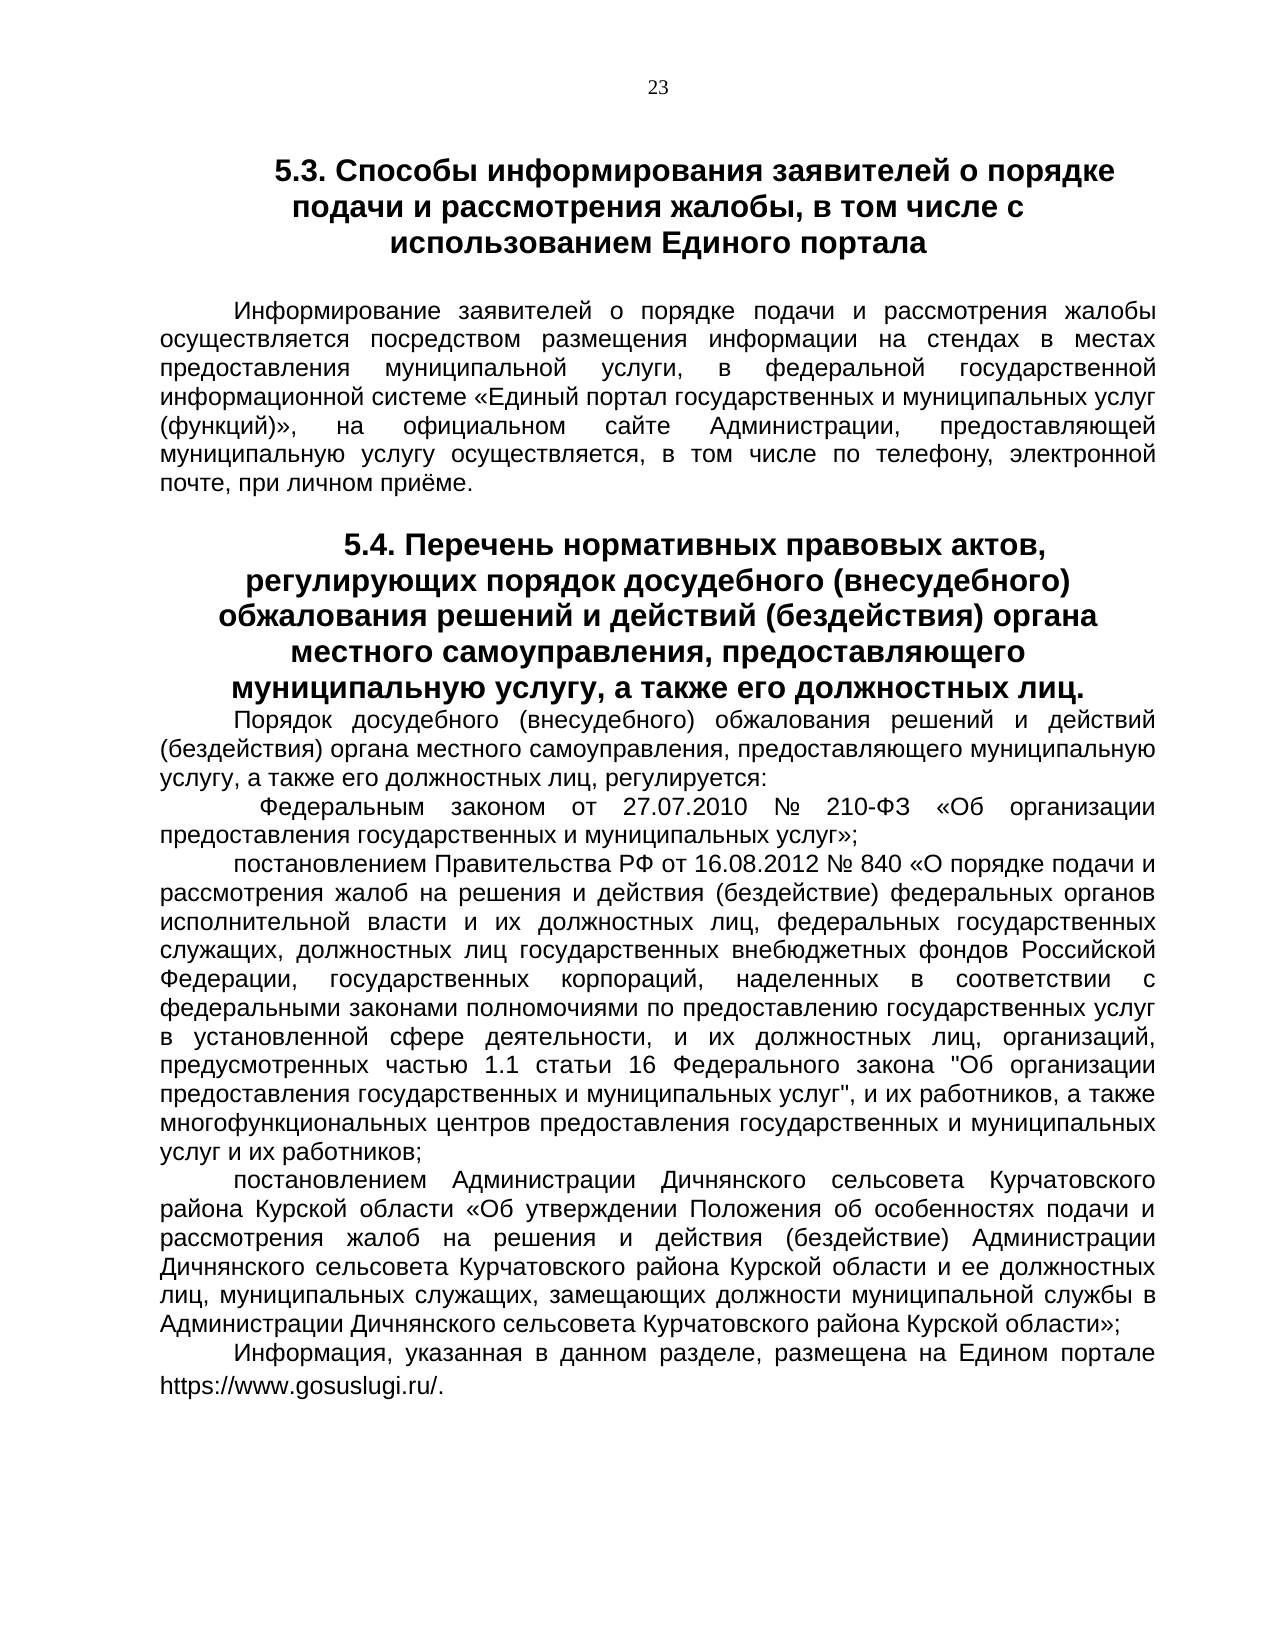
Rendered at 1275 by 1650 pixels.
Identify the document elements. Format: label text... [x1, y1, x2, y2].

text Порядок досудебного (внесудебного) обжалования решений и действий (бездействия) органа местного самоуправления, предоставляющего муниципальную услугу, а также его должностных лиц, регулируется: [159, 705, 1157, 792]
text постановлением Администрации Дичнянского сельсовета Курчатовского района Курской области «Об утверждении Положения об особенностях подачи и рассмотрения жалоб на решения и действия (бездействие) Администрации Дичнянского сельсовета Курчатовского района Курской области и ее должностных лиц, муниципальных служащих, замещающих должности муниципальной службы в Администрации Дичнянского сельсовета Курчатовского района Курской области»; [159, 1165, 1157, 1338]
text 5.3. Способы информирования заявителей о порядке подачи и рассмотрения жалобы, в том числе с использованием Единого портала [159, 152, 1157, 260]
text Информация, указанная в данном разделе, размещена на Едином портале https://www.gosuslugi.ru/. [159, 1338, 1157, 1399]
text Информирование заявителей о порядке подачи и рассмотрения жалобы осуществляется посредством размещения информации на стендах в местах предоставления муниципальной услуги, в федеральной государственной информационной системе «Единый портал государственных и муниципальных услуг (функций)», на официальном сайте Администрации, предоставляющей муниципальную услугу осуществляется, в том числе по телефону, электронной почте, при личном приёме. [159, 296, 1157, 497]
text постановлением Правительства РФ от 16.08.2012 № 840 «О порядке подачи и рассмотрения жалоб на решения и действия (бездействие) федеральных органов исполнительной власти и их должностных лиц, федеральных государственных служащих, должностных лиц государственных внебюджетных фондов Российской Федерации, государственных корпораций, наделенных в соответствии с федеральными законами полномочиями по предоставлению государственных услуг в установленной сфере деятельности, и их должностных лиц, организаций, предусмотренных частью 1.1 статьи 16 Федерального закона "Об организации предоставления государственных и муниципальных услуг", и их работников, а также многофункциональных центров предоставления государственных и муниципальных услуг и их работников; [159, 849, 1157, 1165]
text 5.4. Перечень нормативных правовых актов, регулирующих порядок досудебного (внесудебного) обжалования решений и действий (бездействия) органа местного самоуправления, предоставляющего муниципальную услугу, а также его должностных лиц. [159, 526, 1157, 705]
text Федеральным законом от 27.07.2010 № 210-ФЗ «Об организации предоставления государственных и муниципальных услуг»; [159, 792, 1157, 849]
